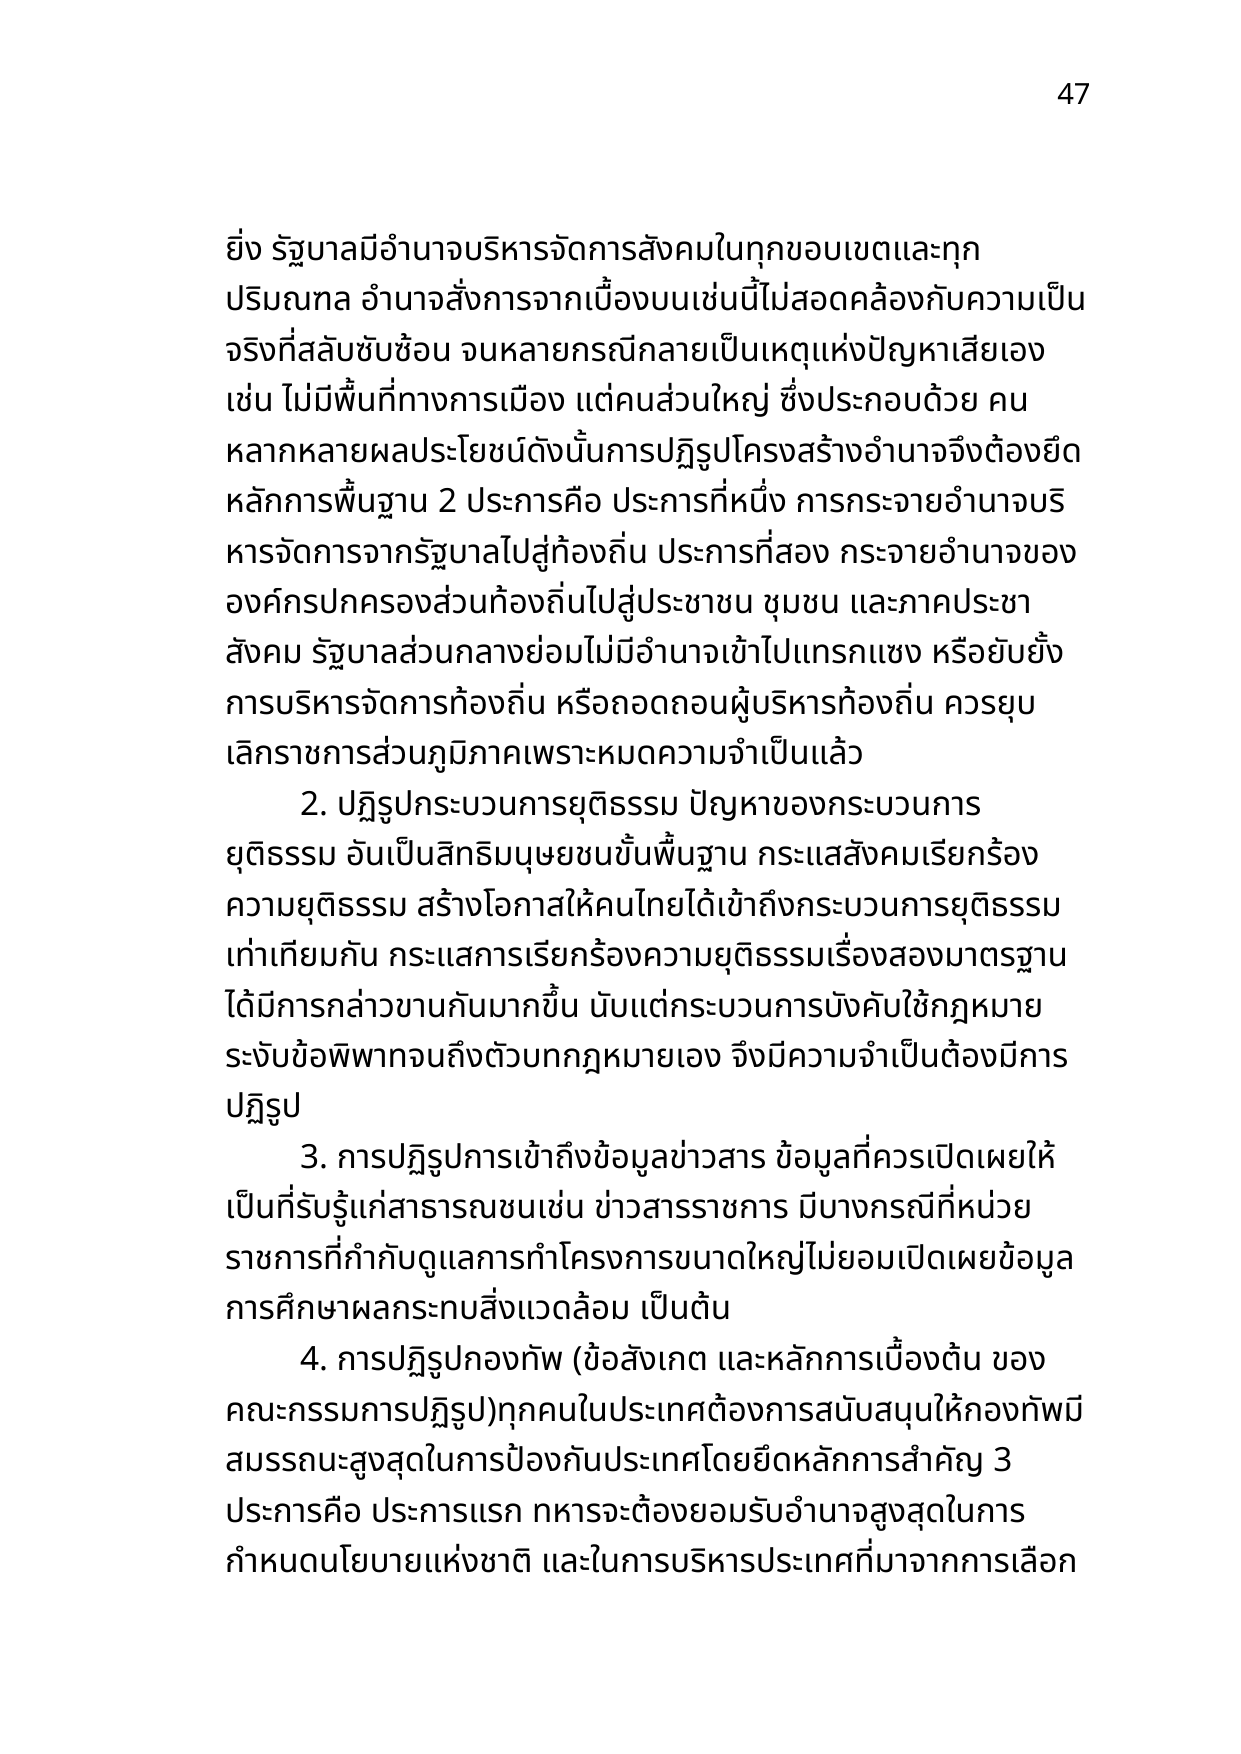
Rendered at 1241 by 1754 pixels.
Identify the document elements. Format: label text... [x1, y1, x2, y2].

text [225, 1335, 1090, 1587]
text 3. การปฏิรูปการเข้าถึงข้อมูลข่าวสาร ข้อมูลที่ควรเปิดเผยให้เป็นที่รับรู้แก่สาธารณชนเช่น ข่าวสารราชการ มีบางกรณีที่หน่วยราชการที่กำกับดูแลการทำโครงการขนาดใหญ่ไม่ยอมเปิดเผยข้อมูลการศึกษาผลกระทบสิ่งแวดล้อม เป็นต้น [225, 1133, 1090, 1335]
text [225, 225, 1090, 780]
text 2. ปฏิรูปกระบวนการยุติธรรม ปัญหาของกระบวนการยุติธรรม อันเป็นสิทธิมนุษยชนขั้นพื้นฐาน กระแสสังคมเรียกร้องความยุติธรรม สร้างโอกาสให้คนไทยได้เข้าถึงกระบวนการยุติธรรมเท่าเทียมกัน กระแสการเรียกร้องความยุติธรรมเรื่องสองมาตรฐานได้มีการกล่าวขานกันมากขึ้น นับแต่กระบวนการบังคับใช้กฎหมายระงับข้อพิพาทจนถึงตัวบทกฎหมายเอง จึงมีความจำเป็นต้องมีการปฏิรูป [225, 780, 1090, 1133]
